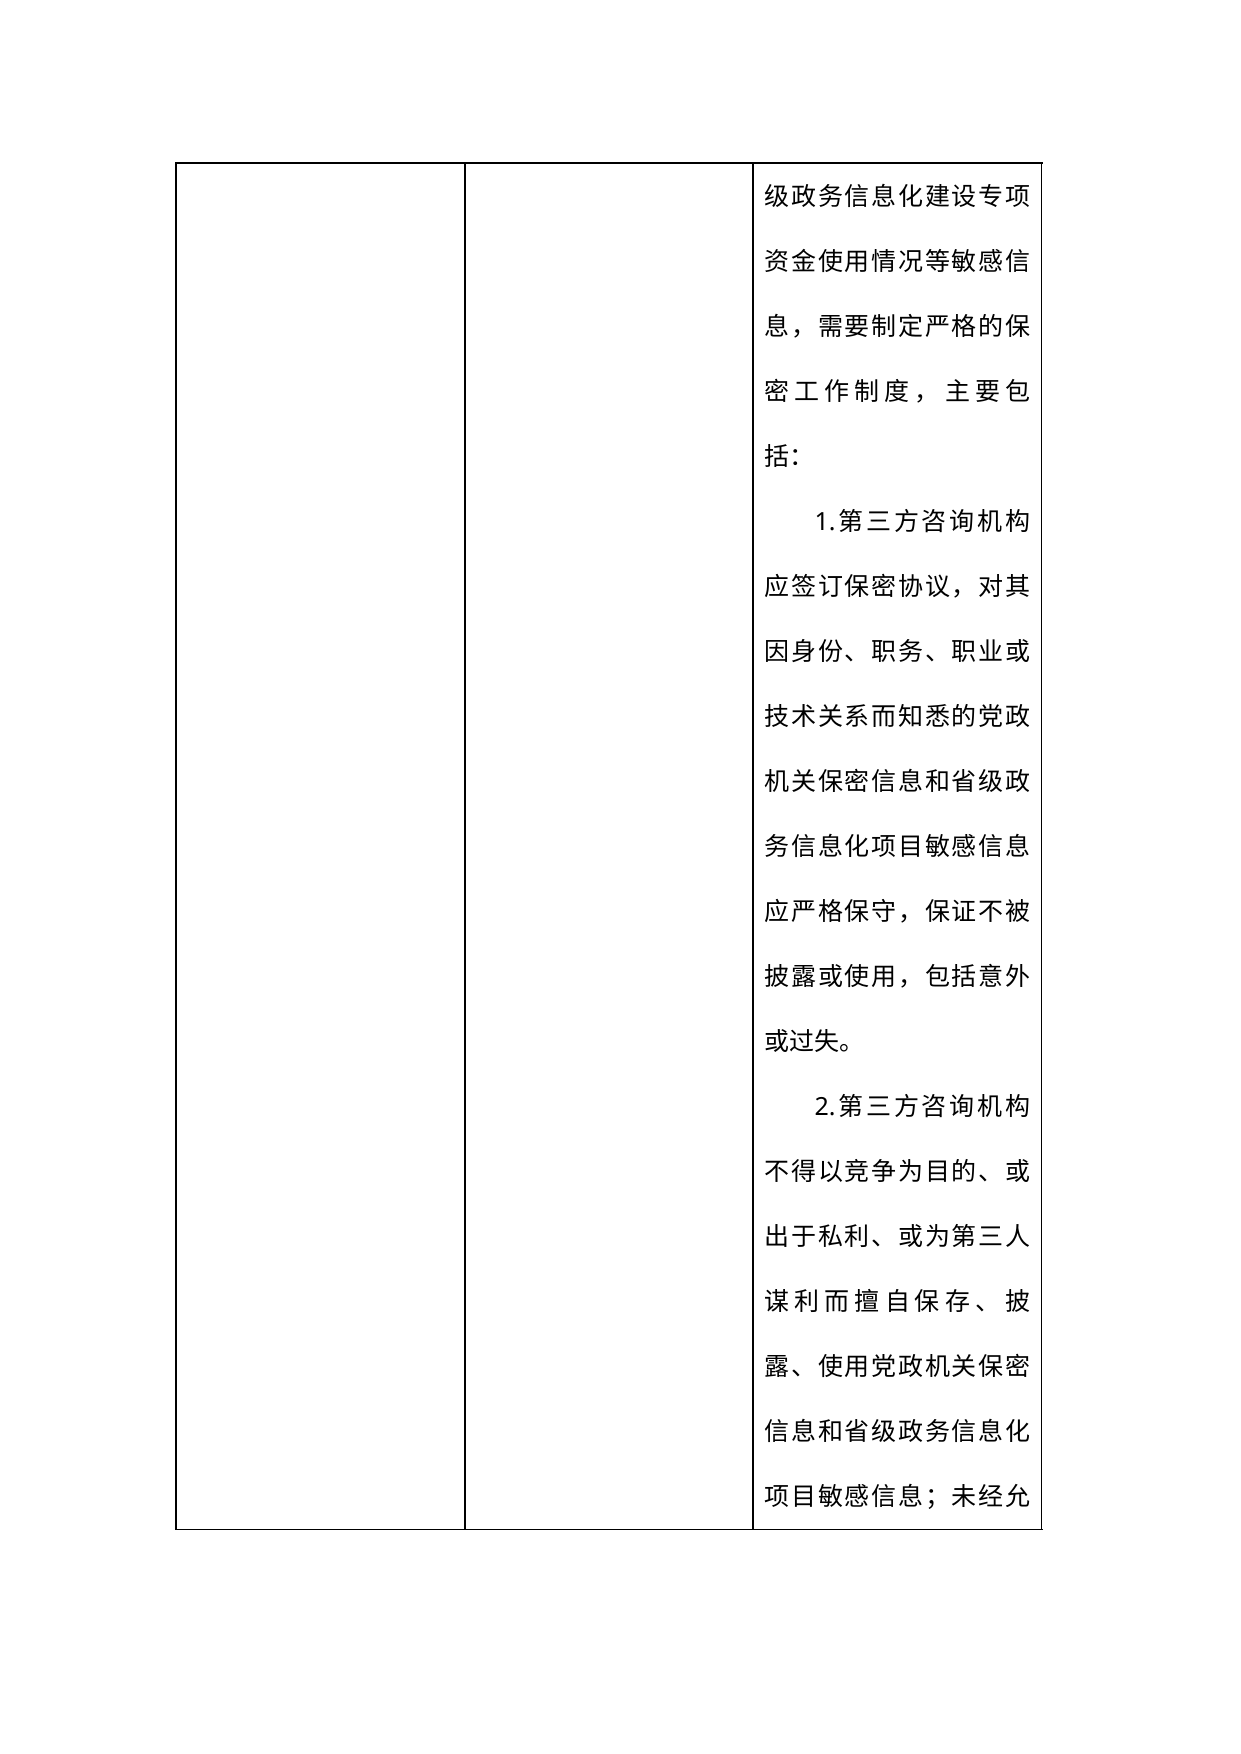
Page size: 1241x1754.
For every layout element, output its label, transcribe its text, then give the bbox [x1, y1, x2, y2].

table_cell ★ [466, 164, 752, 1528]
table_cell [754, 164, 1041, 1528]
table_cell 1 [177, 164, 464, 1528]
